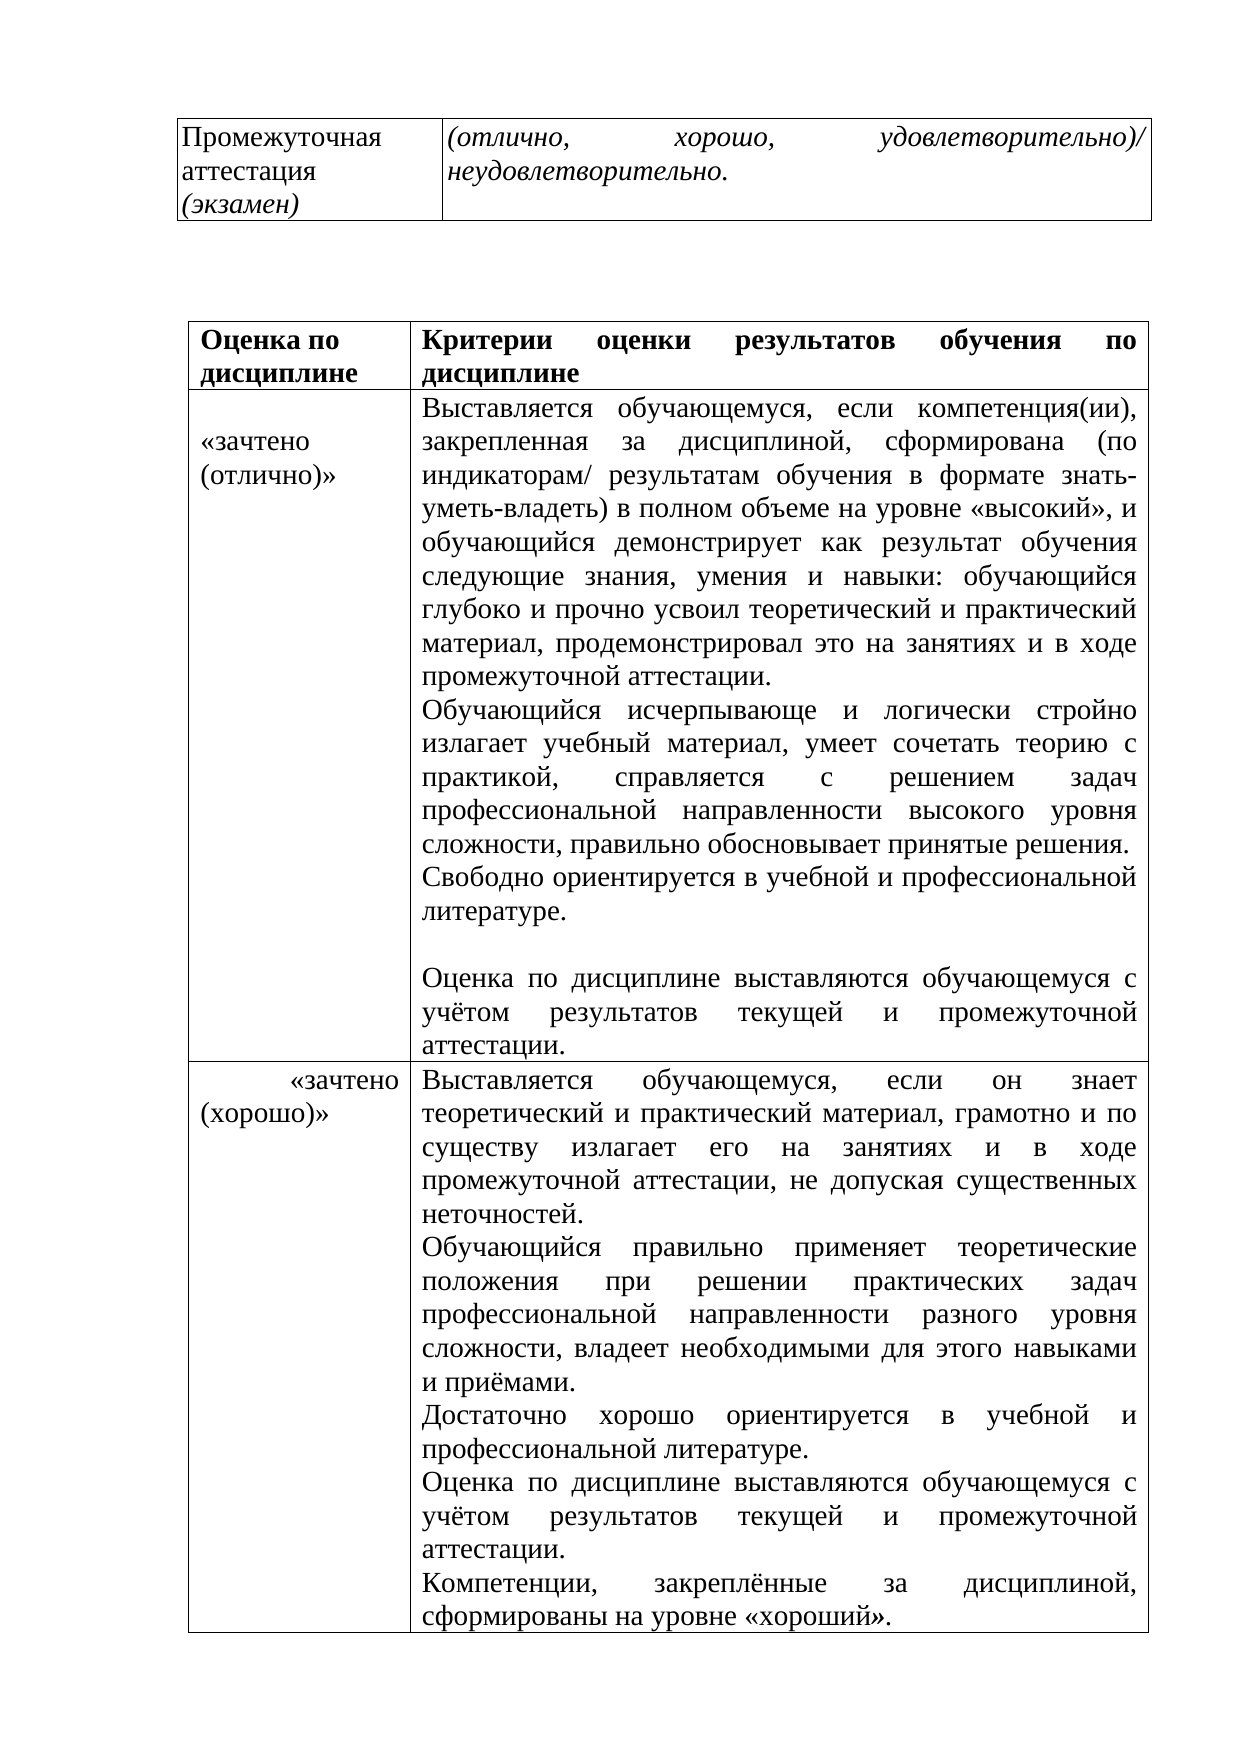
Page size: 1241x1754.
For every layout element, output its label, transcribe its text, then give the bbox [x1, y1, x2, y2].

table_cell «зачтено (хорошо)» [189, 1062, 410, 1632]
table_cell Промежуточная аттестация (экзамен) [178, 119, 442, 220]
table_cell (отлично, хорошо, удовлетворительно)/ неудовлетворительно. [443, 119, 1151, 220]
table_cell «зачтено (отлично)» [189, 390, 410, 1061]
table_cell Выставляется обучающемуся, если он знает теоретический и практический материал, грамотно и по существу излагает его на занятиях и в ходе промежуточной аттестации, не допуская существенных неточностей. Обучающийся правильно применяет теоретические положения при решении практических задач профессиональной направленности разного уровня сложности, владеет необходимыми для этого навыками и приёмами. Достаточно хорошо ориентируется в учебной и профессиональной литературе. Оценка по дисциплине выставляются обучающемуся с учётом результатов текущей и промежуточной аттестации. Компетенции, закреплённые за дисциплиной, сформированы на уровне «хороший». [411, 1062, 1148, 1632]
table_header Оценка по дисциплине [189, 322, 410, 389]
table_cell Выставляется обучающемуся, если компетенция(ии), закрепленная за дисциплиной, сформирована (по индикаторам/ результатам обучения в формате знать-уметь-владеть) в полном объеме на уровне «высокий», и обучающийся демонстрирует как результат обучения следующие знания, умения и навыки: обучающийся глубоко и прочно усвоил теоретический и практический материал, продемонстрировал это на занятиях и в ходе промежуточной аттестации. Обучающийся исчерпывающе и логически стройно излагает учебный материал, умеет сочетать теорию с практикой, справляется с решением задач профессиональной направленности высокого уровня сложности, правильно обосновывает принятые решения. Свободно ориентируется в учебной и профессиональной литературе. Оценка по дисциплине выставляются обучающемуся с учётом результатов текущей и промежуточной аттестации. [411, 390, 1148, 1061]
table_header Критерии оценки результатов обучения по дисциплине [411, 322, 1148, 389]
